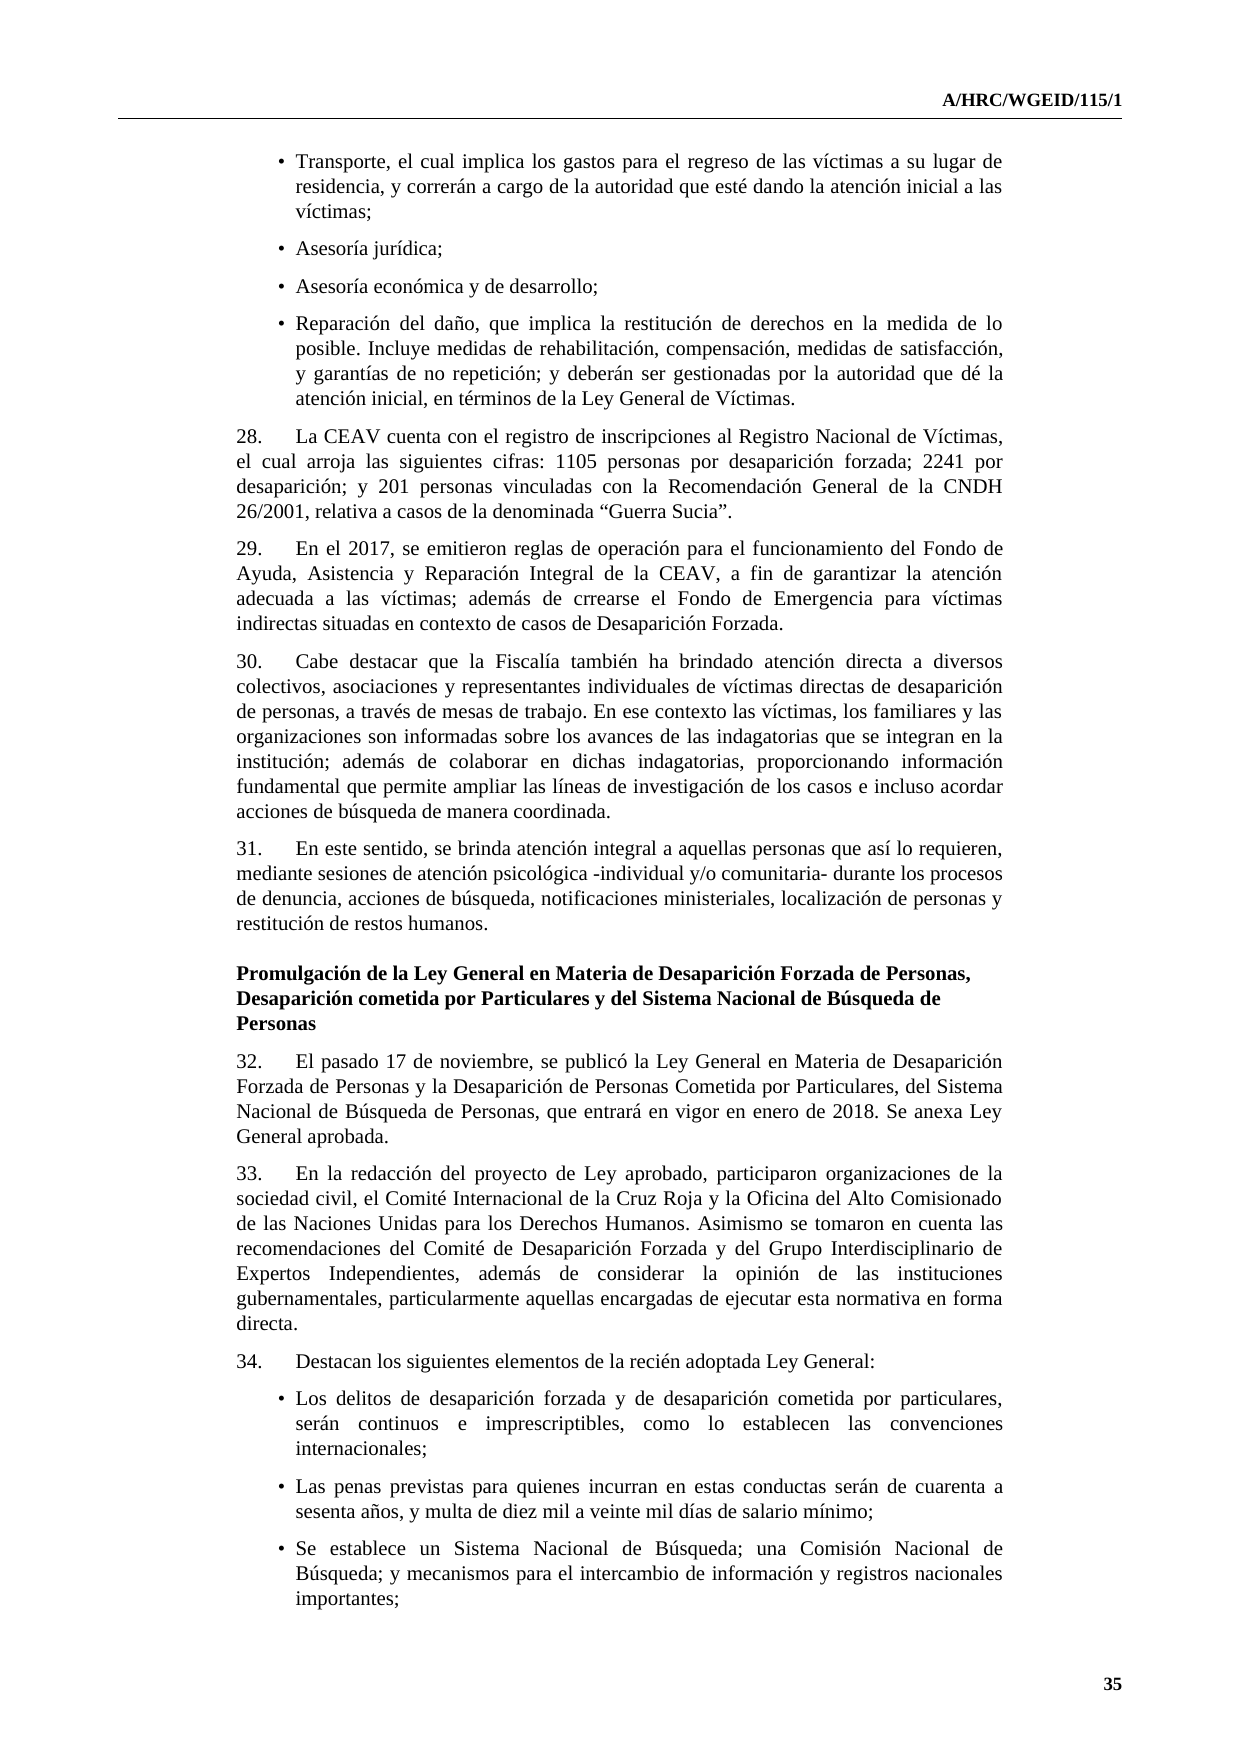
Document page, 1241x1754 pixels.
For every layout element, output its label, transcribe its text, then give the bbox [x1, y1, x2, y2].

text 34. Destacan los siguientes elementos de la recién adoptada Ley General: [236, 1348, 1004, 1373]
text 32. El pasado 17 de noviembre, se publicó la Ley General en Materia de Desaparición Forzada de Personas y la Desaparición de Personas Cometida por Particulares, del Sistema Nacional de Búsqueda de Personas, que entrará en vigor en enero de 2018. Se anexa Ley General aprobada. [236, 1048, 1004, 1148]
list • Asesoría económica y de desarrollo; [278, 273, 1004, 298]
list • Los delitos de desaparición forzada y de desaparición cometida por particulares, serán continuos e imprescriptibles, como lo establecen las convenciones internacionales; [278, 1385, 1004, 1460]
list • Se establece un Sistema Nacional de Búsqueda; una Comisión Nacional de Búsqueda; y mecanismos para el intercambio de información y registros nacionales importantes; [278, 1535, 1004, 1610]
text 29. En el 2017, se emitieron reglas de operación para el funcionamiento del Fondo de Ayuda, Asistencia y Reparación Integral de la CEAV, a fin de garantizar la atención adecuada a las víctimas; además de crrearse el Fondo de Emergencia para víctimas indirectas situadas en contexto de casos de Desaparición Forzada. [236, 535, 1004, 635]
text Promulgación de la Ley General en Materia de Desaparición Forzada de Personas, Desaparición cometida por Particulares y del Sistema Nacional de Búsqueda de Personas [118, 960, 1004, 1035]
text 31. En este sentido, se brinda atención integral a aquellas personas que así lo requieren, mediante sesiones de atención psicológica -individual y/o comunitaria- durante los procesos de denuncia, acciones de búsqueda, notificaciones ministeriales, localización de personas y restitución de restos humanos. [236, 835, 1004, 935]
list • Las penas previstas para quienes incurran en estas conductas serán de cuarenta a sesenta años, y multa de diez mil a veinte mil días de salario mínimo; [278, 1473, 1004, 1523]
text 28. La CEAV cuenta con el registro de inscripciones al Registro Nacional de Víctimas, el cual arroja las siguientes cifras: 1105 personas por desaparición forzada; 2241 por desaparición; y 201 personas vinculadas con la Recomendación General de la CNDH 26/2001, relativa a casos de la denominada “Guerra Sucia”. [236, 423, 1004, 523]
list • Reparación del daño, que implica la restitución de derechos en la medida de lo posible. Incluye medidas de rehabilitación, compensación, medidas de satisfacción, y garantías de no repetición; y deberán ser gestionadas por la autoridad que dé la atención inicial, en términos de la Ley General de Víctimas. [278, 310, 1004, 410]
text 33. En la redacción del proyecto de Ley aprobado, participaron organizaciones de la sociedad civil, el Comité Internacional de la Cruz Roja y la Oficina del Alto Comisionado de las Naciones Unidas para los Derechos Humanos. Asimismo se tomaron en cuenta las recomendaciones del Comité de Desaparición Forzada y del Grupo Interdisciplinario de Expertos Independientes, además de considerar la opinión de las instituciones gubernamentales, particularmente aquellas encargadas de ejecutar esta normativa en forma directa. [236, 1160, 1004, 1335]
list • Transporte, el cual implica los gastos para el regreso de las víctimas a su lugar de residencia, y correrán a cargo de la autoridad que esté dando la atención inicial a las víctimas; [278, 148, 1004, 223]
text 30. Cabe destacar que la Fiscalía también ha brindado atención directa a diversos colectivos, asociaciones y representantes individuales de víctimas directas de desaparición de personas, a través de mesas de trabajo. En ese contexto las víctimas, los familiares y las organizaciones son informadas sobre los avances de las indagatorias que se integran en la institución; además de colaborar en dichas indagatorias, proporcionando información fundamental que permite ampliar las líneas de investigación de los casos e incluso acordar acciones de búsqueda de manera coordinada. [236, 648, 1004, 823]
list • Asesoría jurídica; [278, 235, 1004, 260]
